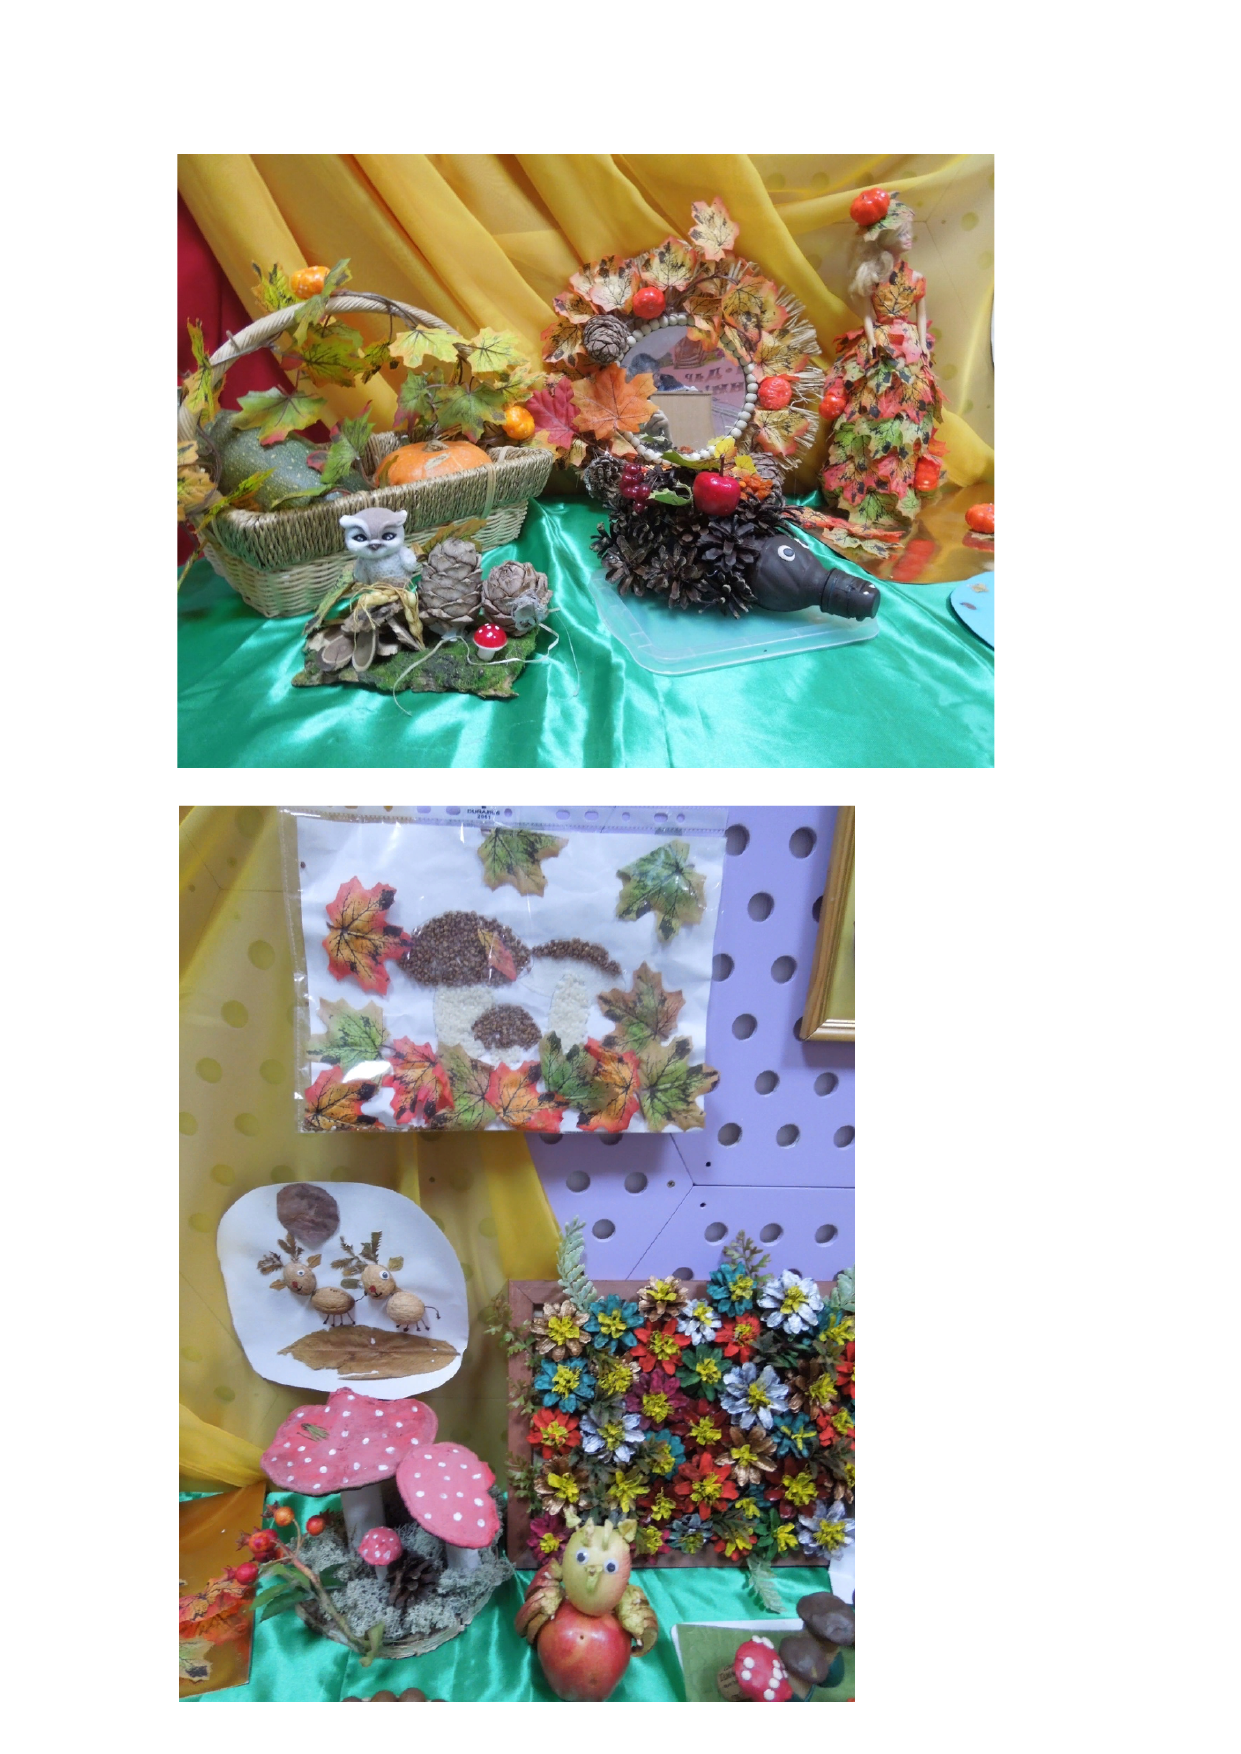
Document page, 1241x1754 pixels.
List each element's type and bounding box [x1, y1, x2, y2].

picture [179, 807, 855, 1701]
picture [177, 154, 995, 768]
